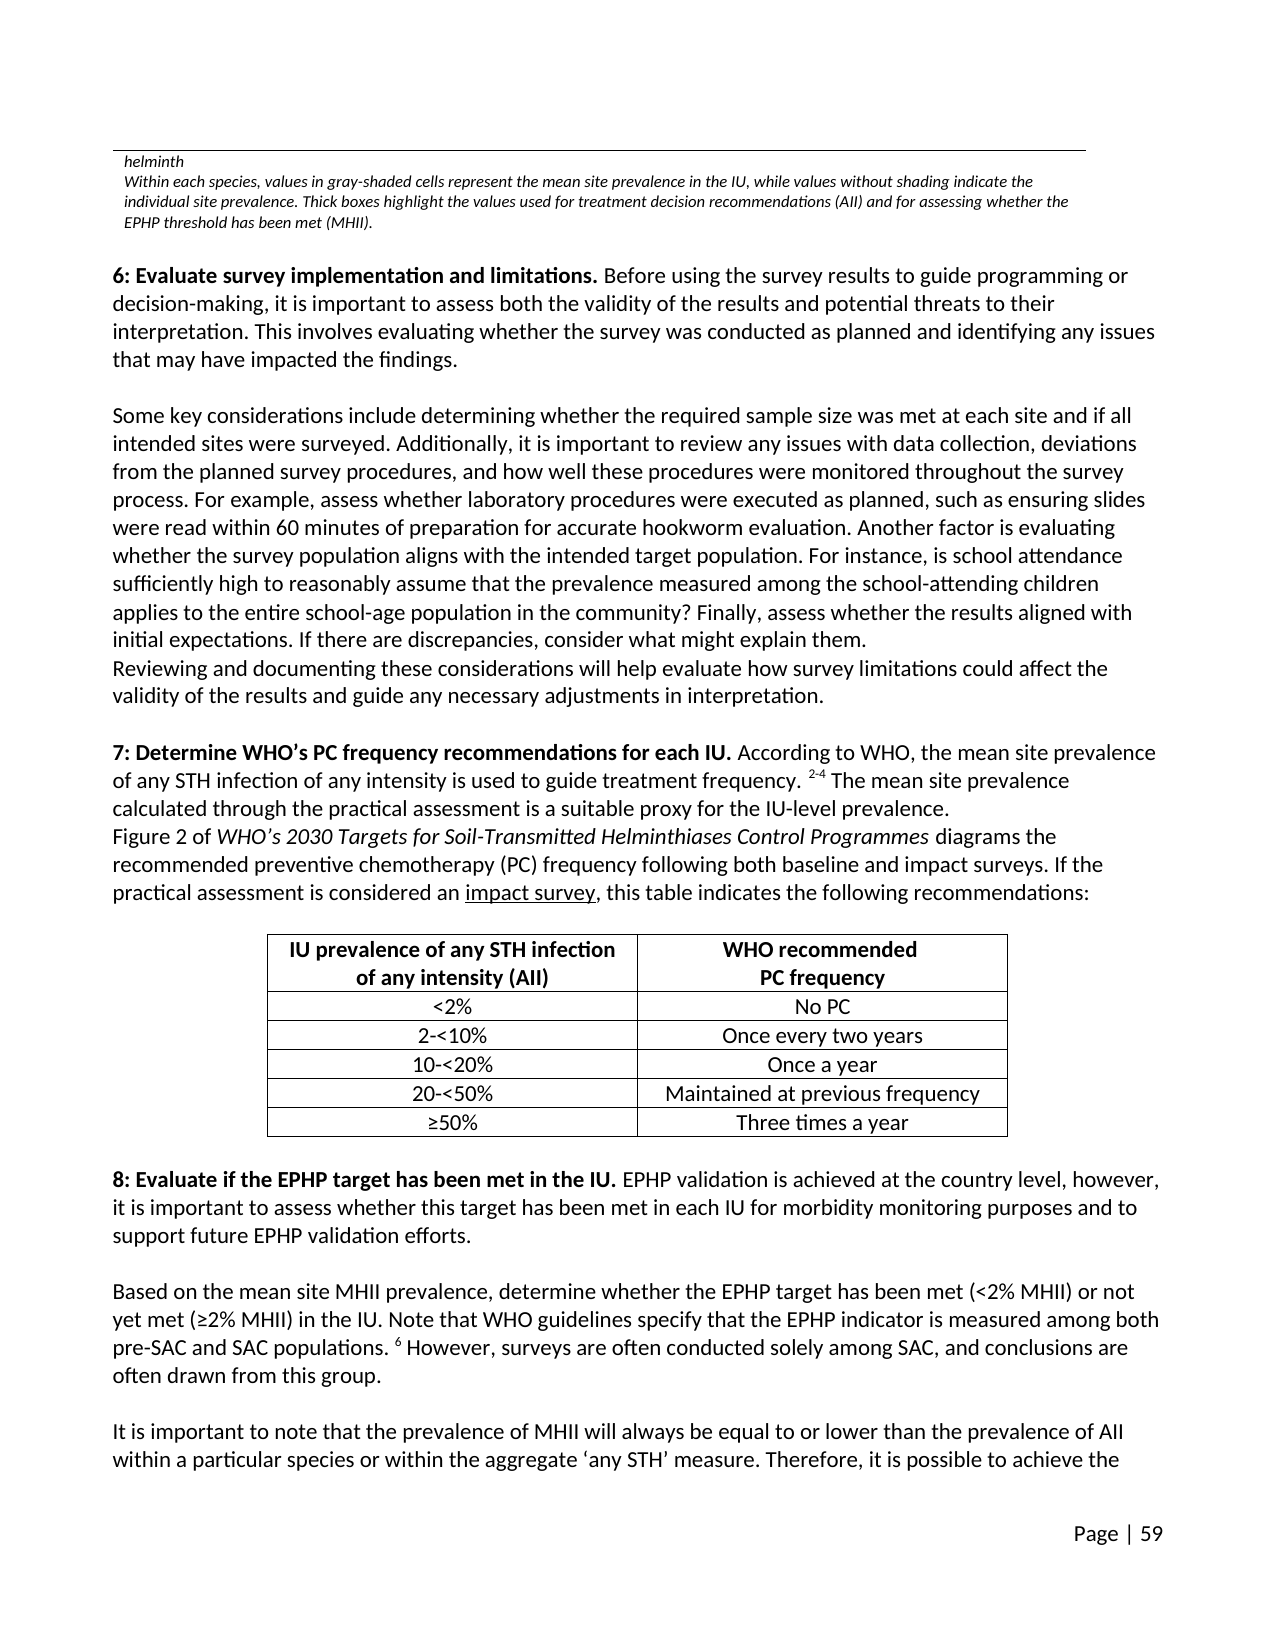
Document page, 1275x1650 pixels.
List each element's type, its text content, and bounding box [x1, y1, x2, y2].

text 7: Determine WHO’s PC frequency recommendations for each IU. According to WHO, the mean site prevalence of any STH infection of any intensity is used to guide treatment frequency. 2-4 The mean site prevalence calculated through the practical assessment is a suitable proxy for the IU-level prevalence. [112, 738, 1163, 822]
text Based on the mean site MHII prevalence, determine whether the EPHP target has been met (<2% MHII) or not yet met (≥2% MHII) in the IU. Note that WHO guidelines specify that the EPHP indicator is measured among both pre-SAC and SAC populations. 6 However, surveys are often conducted solely among SAC, and conclusions are often drawn from this group. [112, 1277, 1163, 1389]
table_cell 20-<50% [268, 1079, 637, 1107]
table_cell 2-<10% [268, 1021, 637, 1049]
text Some key considerations include determining whether the required sample size was met at each site and if all intended sites were surveyed. Additionally, it is important to review any issues with data collection, deviations from the planned survey procedures, and how well these procedures were monitored throughout the survey process. For example, assess whether laboratory procedures were executed as planned, such as ensuring slides were read within 60 minutes of preparation for accurate hookworm evaluation. Another factor is evaluating whether the survey population aligns with the intended target population. For instance, is school attendance sufficiently high to reasonably assume that the prevalence measured among the school-attending children applies to the entire school-age population in the community? Finally, assess whether the results aligned with initial expectations. If there are discrepancies, consider what might explain them. [112, 401, 1163, 654]
table_cell ≥50% [268, 1108, 637, 1136]
table_cell No PC [638, 992, 1007, 1020]
table_cell Once every two years [638, 1021, 1007, 1049]
table_cell Maintained at previous frequency [638, 1079, 1007, 1107]
text Reviewing and documenting these considerations will help evaluate how survey limitations could affect the validity of the results and guide any necessary adjustments in interpretation. [112, 654, 1163, 710]
text 8: Evaluate if the EPHP target has been met in the IU. ​EPHP validation is achieved at the country level, however, it is important to assess whether this target has been met in each IU for morbidity monitoring purposes and to support future EPHP validation efforts. [112, 1165, 1163, 1249]
table_cell Three times a year [638, 1108, 1007, 1136]
table_header WHO recommended PC frequency [638, 935, 1007, 991]
table_cell Once a year [638, 1050, 1007, 1078]
table_cell 10-<20% [268, 1050, 637, 1078]
text Figure 2 of WHO’s 2030 Targets for Soil-Transmitted Helminthiases Control Programmes diagrams the recommended preventive chemotherapy (PC) frequency following both baseline and impact surveys. If the practical assessment is considered an impact survey, this table indicates the following recommendations: [112, 822, 1163, 906]
table_cell <2% [268, 992, 637, 1020]
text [112, 1417, 1163, 1473]
text 6: Evaluate survey implementation and limitations. Before using the survey results to guide programming or decision-making, it is important to assess both the validity of the results and potential threats to their interpretation. This involves evaluating whether the survey was conducted as planned and identifying any issues that may have impacted the findings. [112, 261, 1163, 373]
table_header IU prevalence of any STH infection of any intensity (AII) [268, 935, 637, 991]
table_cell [113, 151, 1086, 232]
